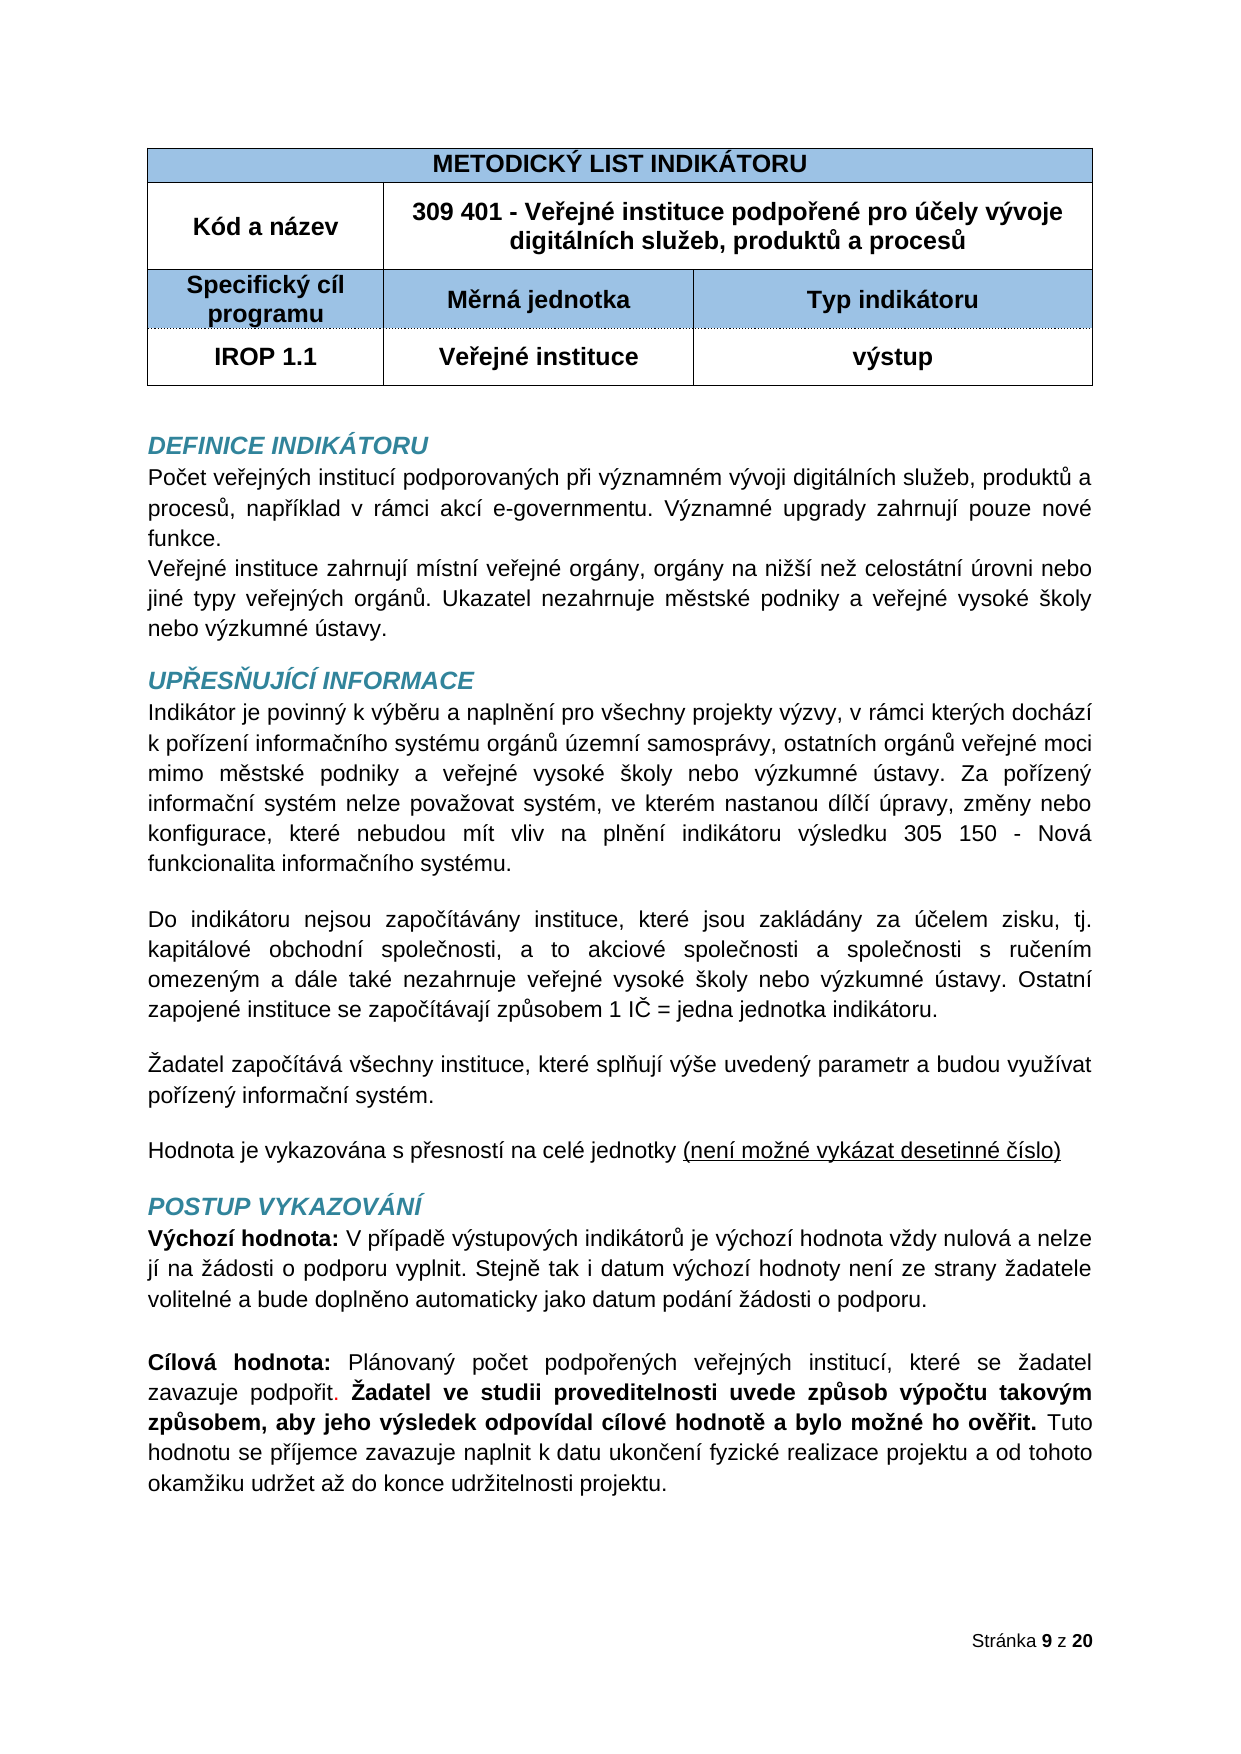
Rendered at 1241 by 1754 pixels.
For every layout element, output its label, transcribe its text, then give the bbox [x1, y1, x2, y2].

table_cell 309 401 - Veřejné instituce podpořené pro účely vývoje digitálních služeb, produktů a procesů [384, 183, 1092, 269]
table_cell Veřejné instituce [384, 328, 693, 385]
text Indikátor je povinný k výběru a naplnění pro všechny projekty výzvy, v rámci kterých dochází k pořízení informačního systému orgánů územní samosprávy, ostatních orgánů veřejné moci mimo městské podniky a veřejné vysoké školy nebo výzkumné ústavy. Za pořízený informační systém nelze považovat systém, ve kterém nastanou dílčí úpravy, změny nebo konfigurace, které nebudou mít vliv na plnění indikátoru výsledku 305 150 - Nová funkcionalita informačního systému. [148, 699, 1092, 877]
text Výchozí hodnota: V případě výstupových indikátorů je výchozí hodnota vždy nulová a nelze jí na žádosti o podporu vyplnit. Stejně tak i datum výchozí hodnoty není ze strany žadatele volitelné a bude doplněno automaticky jako datum podání žádosti o podporu. [148, 1225, 1092, 1312]
table_cell Měrná jednotka [384, 270, 693, 328]
table_cell Kód a název [148, 183, 383, 269]
text postup vykazování [148, 1192, 1092, 1221]
text Počet veřejných institucí podporovaných při významném vývoji digitálních služeb, produktů a procesů, například v rámci akcí e-governmentu. Významné upgrady zahrnují pouze nové funkce. Veřejné instituce zahrnují místní veřejné orgány, orgány na nižší než celostátní úrovni nebo jiné typy veřejných orgánů. Ukazatel nezahrnuje městské podniky a veřejné vysoké školy nebo výzkumné ústavy. [148, 464, 1092, 642]
text Upřesňující informace [148, 666, 1092, 695]
text Definice indikátoru [148, 431, 1092, 460]
table_cell výstup [694, 328, 1092, 385]
text Hodnota je vykazována s přesností na celé jednotky (není možné vykázat desetinné číslo) [148, 1137, 1092, 1163]
table_cell Typ indikátoru [694, 270, 1092, 328]
text Do indikátoru nejsou započítávány instituce, které jsou zakládány za účelem zisku, tj. kapitálové obchodní společnosti, a to akciové společnosti a společnosti s ručením omezeným a dále také nezahrnuje veřejné vysoké školy nebo výzkumné ústavy. Ostatní zapojené instituce se započítávají způsobem 1 IČ = jedna jednotka indikátoru. [148, 906, 1092, 1023]
text Žadatel započítává všechny instituce, které splňují výše uvedený parametr a budou využívat pořízený informační systém. [148, 1051, 1092, 1108]
text Cílová hodnota: Plánovaný počet podpořených veřejných institucí, které se žadatel zavazuje podpořit. Žadatel ve studii proveditelnosti uvede způsob výpočtu takovým způsobem, aby jeho výsledek odpovídal cílové hodnotě a bylo možné ho ověřit. Tuto hodnotu se příjemce zavazuje naplnit k datu ukončení fyzické realizace projektu a od tohoto okamžiku udržet až do konce udržitelnosti projektu. [148, 1349, 1092, 1496]
table_cell IROP 1.1 [148, 328, 383, 385]
table_cell Specifický cíl programu [148, 270, 383, 328]
table_header METODICKÝ LIST INDIKÁTORU [148, 149, 1092, 182]
